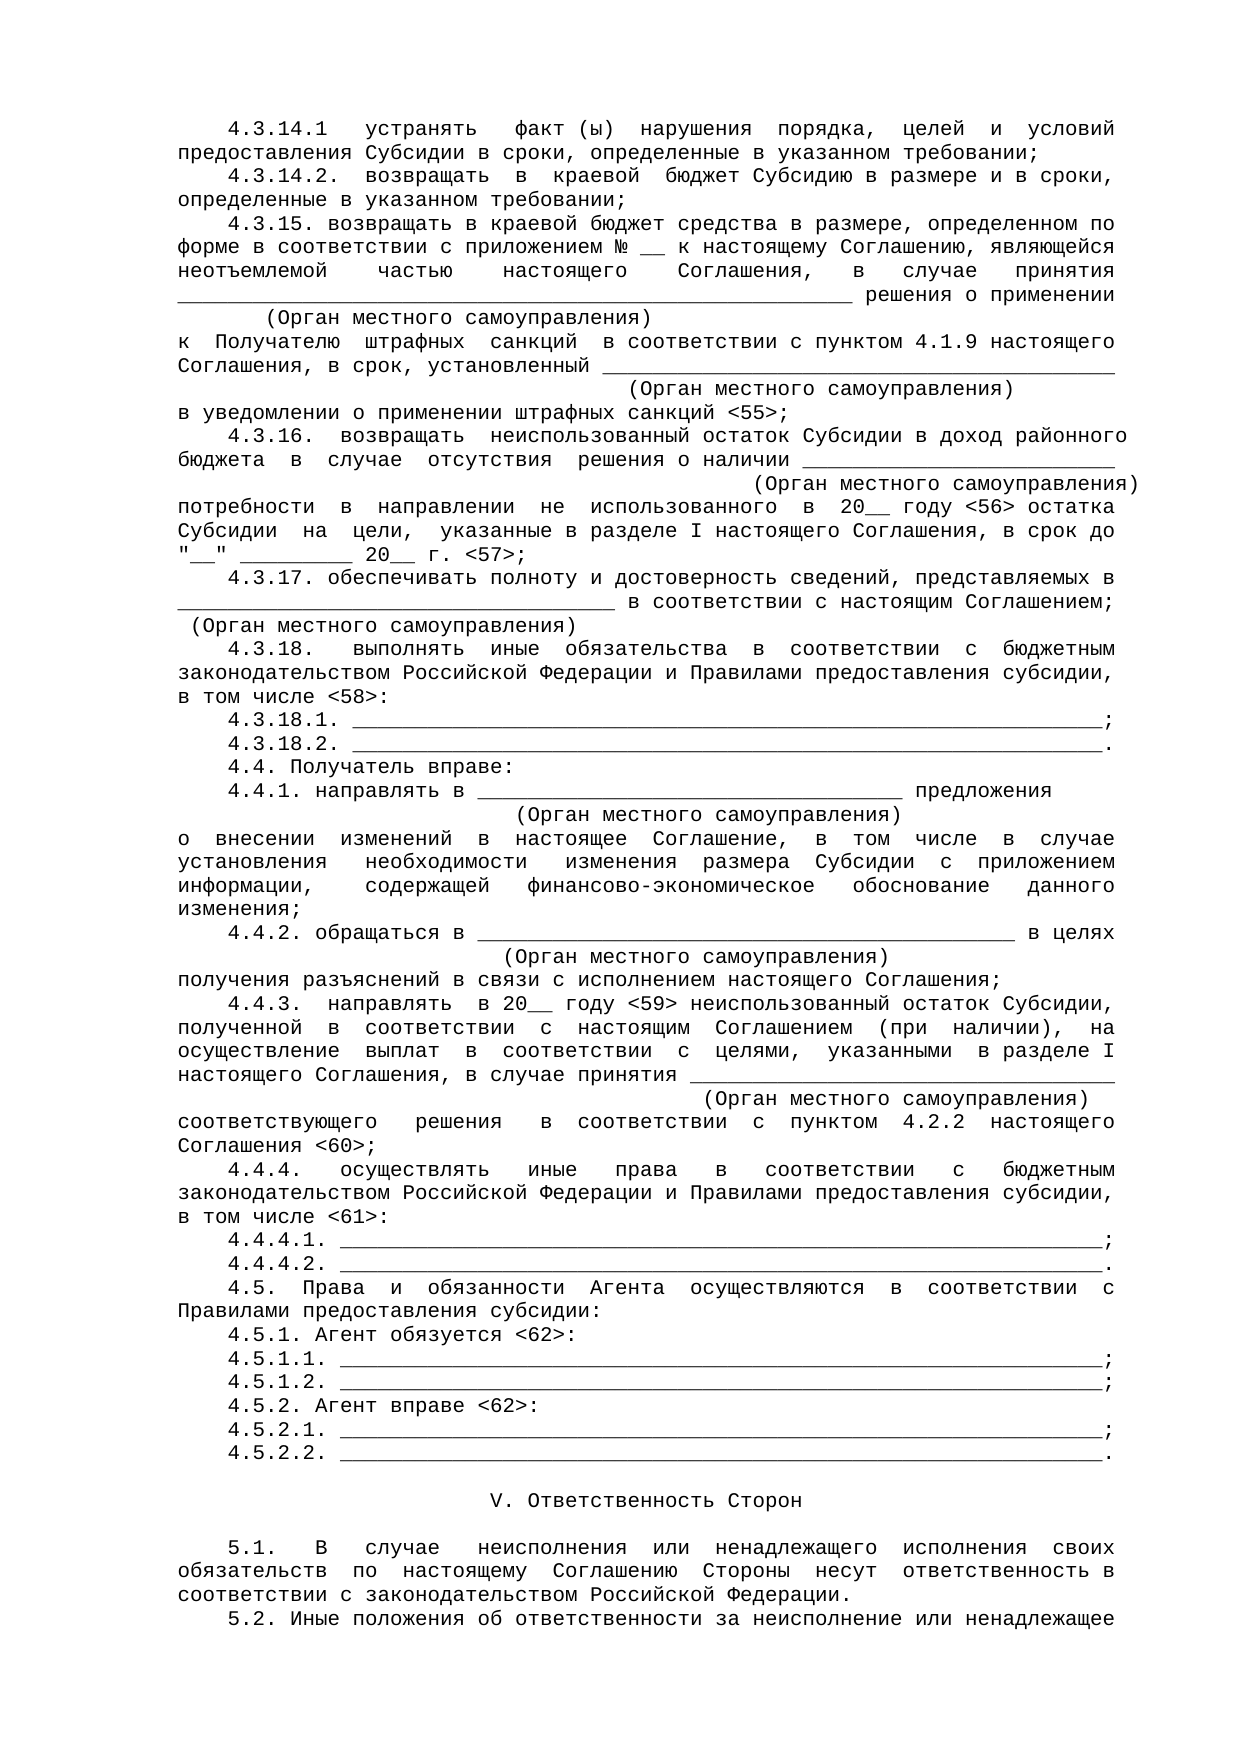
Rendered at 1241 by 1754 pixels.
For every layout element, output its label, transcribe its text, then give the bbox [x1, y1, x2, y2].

text ______________________________________________________ решения о применении [177, 284, 1152, 307]
text полученной в соответствии с настоящим Соглашением (при наличии), на [177, 1017, 1152, 1040]
text (Орган местного самоуправления) [177, 473, 1152, 496]
text Соглашения <60>; [177, 1135, 1152, 1158]
text 4.4.4.1. _____________________________________________________________; [177, 1229, 1152, 1253]
text ___________________________________ в соответствии с настоящим Соглашением; [177, 591, 1152, 615]
text 4.3.15. возвращать в краевой бюджет средства в размере, определенном по [177, 213, 1152, 236]
text 5.1. В случае неисполнения или ненадлежащего исполнения своих [177, 1537, 1152, 1561]
text 4.5.2. Агент вправе <62>: [177, 1395, 1152, 1419]
text получения разъяснений в связи с исполнением настоящего Соглашения; [177, 969, 1152, 993]
text в том числе <61>: [177, 1206, 1152, 1229]
text 4.3.14.2. возвращать в краевой бюджет Субсидию в размере и в сроки, [177, 165, 1152, 189]
text потребности в направлении не использованного в 20__ году <56> остатка [177, 496, 1152, 520]
text предоставления Субсидии в сроки, определенные в указанном требовании; [177, 142, 1152, 165]
text установления необходимости изменения размера Субсидии с приложением [177, 851, 1152, 875]
text (Орган местного самоуправления) [177, 615, 1152, 638]
text 4.3.18.2. ____________________________________________________________. [177, 733, 1152, 757]
text соответствующего решения в соответствии с пунктом 4.2.2 настоящего [177, 1111, 1152, 1135]
text 4.4.3. направлять в 20__ году <59> неиспользованный остаток Субсидии, [177, 993, 1152, 1017]
text форме в соответствии с приложением № __ к настоящему Соглашению, являющейся [177, 236, 1152, 260]
text Соглашения, в срок, установленный _________________________________________ [177, 354, 1152, 378]
text 4.3.17. обеспечивать полноту и достоверность сведений, представляемых в [177, 567, 1152, 591]
text 4.3.18. выполнять иные обязательства в соответствии с бюджетным [177, 638, 1152, 662]
text 4.4.4. осуществлять иные права в соответствии с бюджетным [177, 1158, 1152, 1182]
text неотъемлемой частью настоящего Соглашения, в случае принятия [177, 260, 1152, 284]
text 4.5. Права и обязанности Агента осуществляются в соответствии с [177, 1277, 1152, 1300]
text изменения; [177, 898, 1152, 922]
text (Орган местного самоуправления) [177, 307, 1152, 331]
text (Орган местного самоуправления) [177, 378, 1152, 402]
text законодательством Российской Федерации и Правилами предоставления субсидии, [177, 662, 1152, 686]
text 4.3.16. возвращать неиспользованный остаток Субсидии в доход районного [177, 426, 1152, 449]
text (Орган местного самоуправления) [177, 1088, 1152, 1111]
text Правилами предоставления субсидии: [177, 1300, 1152, 1324]
text 4.5.1.2. _____________________________________________________________; [177, 1371, 1152, 1395]
text 4.5.1. Агент обязуется <62>: [177, 1324, 1152, 1348]
text (Орган местного самоуправления) [177, 804, 1152, 827]
text информации, содержащей финансово-экономическое обоснование данного [177, 875, 1152, 898]
text V. Ответственность Сторон [177, 1489, 1152, 1513]
text 5.2. Иные положения об ответственности за неисполнение или ненадлежащее [177, 1608, 1152, 1631]
text в уведомлении о применении штрафных санкций <55>; [177, 402, 1152, 426]
text 4.5.1.1. _____________________________________________________________; [177, 1348, 1152, 1371]
text соответствии с законодательством Российской Федерации. [177, 1584, 1152, 1608]
text (Орган местного самоуправления) [177, 946, 1152, 969]
text 4.4.1. направлять в __________________________________ предложения [177, 780, 1152, 804]
text настоящего Соглашения, в случае принятия __________________________________ [177, 1064, 1152, 1088]
text в том числе <58>: [177, 686, 1152, 709]
text 4.4. Получатель вправе: [177, 757, 1152, 780]
text определенные в указанном требовании; [177, 189, 1152, 213]
text 4.4.4.2. _____________________________________________________________. [177, 1253, 1152, 1277]
text 4.4.2. обращаться в ___________________________________________ в целях [177, 922, 1152, 946]
text о внесении изменений в настоящее Соглашение, в том числе в случае [177, 827, 1152, 851]
text осуществление выплат в соответствии с целями, указанными в разделе I [177, 1040, 1152, 1064]
text Субсидии на цели, указанные в разделе I настоящего Соглашения, в срок до [177, 520, 1152, 544]
text бюджета в случае отсутствия решения о наличии _________________________ [177, 449, 1152, 473]
text законодательством Российской Федерации и Правилами предоставления субсидии, [177, 1182, 1152, 1206]
text обязательств по настоящему Соглашению Стороны несут ответственность в [177, 1561, 1152, 1584]
text к Получателю штрафных санкций в соответствии с пунктом 4.1.9 настоящего [177, 331, 1152, 354]
text "__" _________ 20__ г. <57>; [177, 544, 1152, 567]
text 4.3.14.1 устранять факт (ы) нарушения порядка, целей и условий [177, 118, 1152, 142]
text 4.3.18.1. ____________________________________________________________; [177, 709, 1152, 733]
text 4.5.2.1. _____________________________________________________________; [177, 1419, 1152, 1442]
text 4.5.2.2. _____________________________________________________________. [177, 1442, 1152, 1466]
